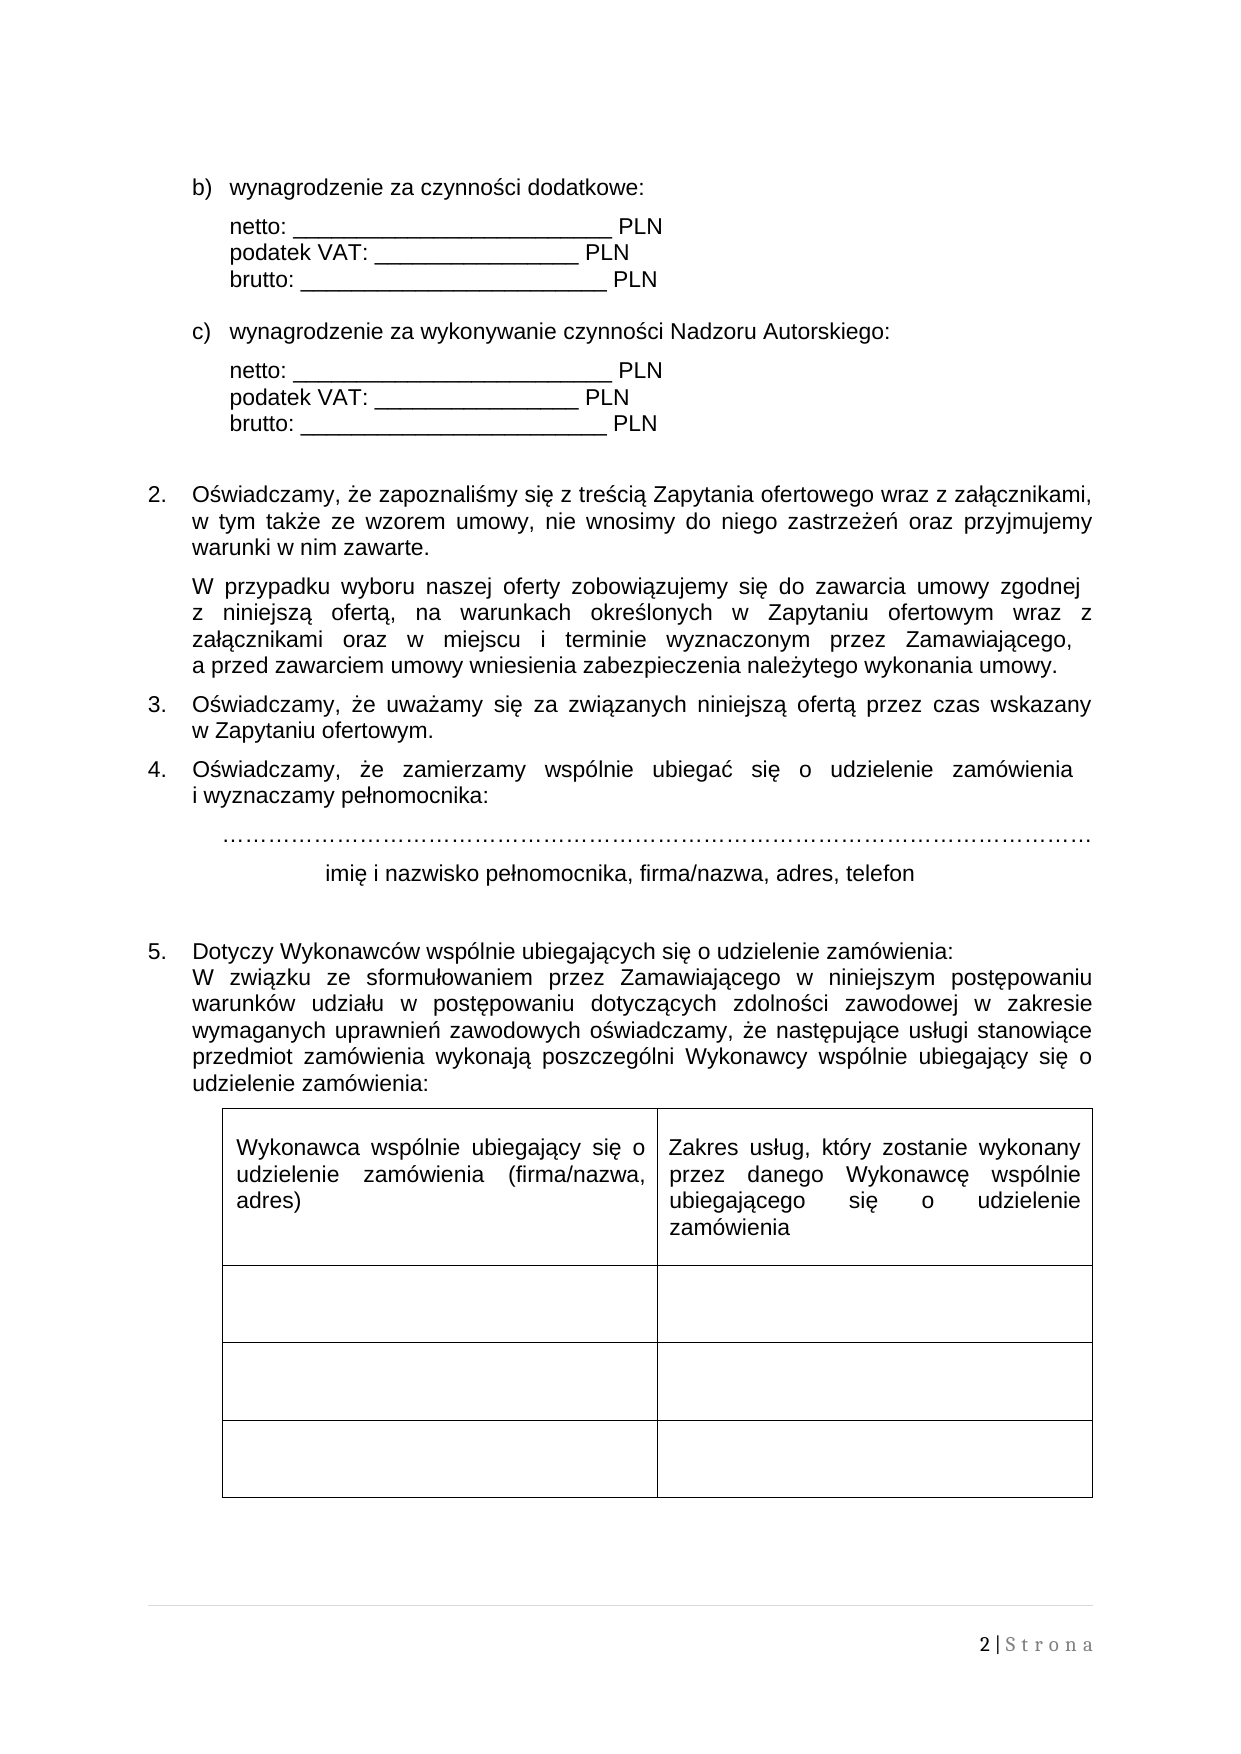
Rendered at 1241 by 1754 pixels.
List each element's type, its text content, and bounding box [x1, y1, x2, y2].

list netto: _________________________ PLN [229, 357, 1093, 383]
list brutto: ________________________ PLN [229, 266, 1093, 292]
list W przypadku wyboru naszej oferty zobowiązujemy się do zawarcia umowy zgodnej z niniejszą ofertą, na warunkach określonych w Zapytaniu ofertowym wraz z załącznikami oraz w miejscu i terminie wyznaczonym przez Zamawiającego, a przed zawarciem umowy wniesienia zabezpieczenia należytego wykonania umowy. [192, 573, 1093, 678]
list Oświadczamy, że uważamy się za związanych niniejszą ofertą przez czas wskazany w Zapytaniu ofertowym. [148, 691, 1093, 743]
table_cell [658, 1343, 1092, 1419]
list Oświadczamy, że zamierzamy wspólnie ubiegać się o udzielenie zamówienia i wyznaczamy pełnomocnika: [148, 756, 1093, 809]
list wynagrodzenie za wykonywanie czynności Nadzoru Autorskiego: [192, 318, 1093, 344]
list podatek VAT: ________________ PLN [229, 383, 1093, 410]
list brutto: ________________________ PLN [229, 410, 1093, 436]
table_cell [223, 1421, 657, 1497]
table_cell [658, 1266, 1092, 1342]
list W związku ze sformułowaniem przez Zamawiającego w niniejszym postępowaniu warunków udziału w postępowaniu dotyczących zdolności zawodowej w zakresie wymaganych uprawnień zawodowych oświadczamy, że następujące usługi stanowiące przedmiot zamówienia wykonają poszczególni Wykonawcy wspólnie ubiegający się o udzielenie zamówienia: [192, 964, 1093, 1096]
list podatek VAT: ________________ PLN [229, 239, 1093, 266]
list wynagrodzenie za czynności dodatkowe: [192, 174, 1093, 200]
text …………………………………………………………………………………………………… [148, 821, 1093, 847]
table_cell [223, 1266, 657, 1342]
list Oświadczamy, że zapoznaliśmy się z treścią Zapytania ofertowego wraz z załącznikami, w tym także ze wzorem umowy, nie wnosimy do niego zastrzeżeń oraz przyjmujemy warunki w nim zawarte. [148, 481, 1093, 560]
list Dotyczy Wykonawców wspólnie ubiegających się o udzielenie zamówienia: [148, 938, 1093, 964]
table_cell [223, 1343, 657, 1419]
list netto: _________________________ PLN [229, 213, 1093, 239]
table_header Zakres usług, który zostanie wykonany przez danego Wykonawcę wspólnie ubiegającego się o udzielenie zamówienia [658, 1109, 1092, 1265]
text imię i nazwisko pełnomocnika, firma/nazwa, adres, telefon [148, 860, 1093, 886]
table_header Wykonawca wspólnie ubiegający się o udzielenie zamówienia (firma/nazwa, adres) [223, 1109, 657, 1265]
table_cell [658, 1421, 1092, 1497]
